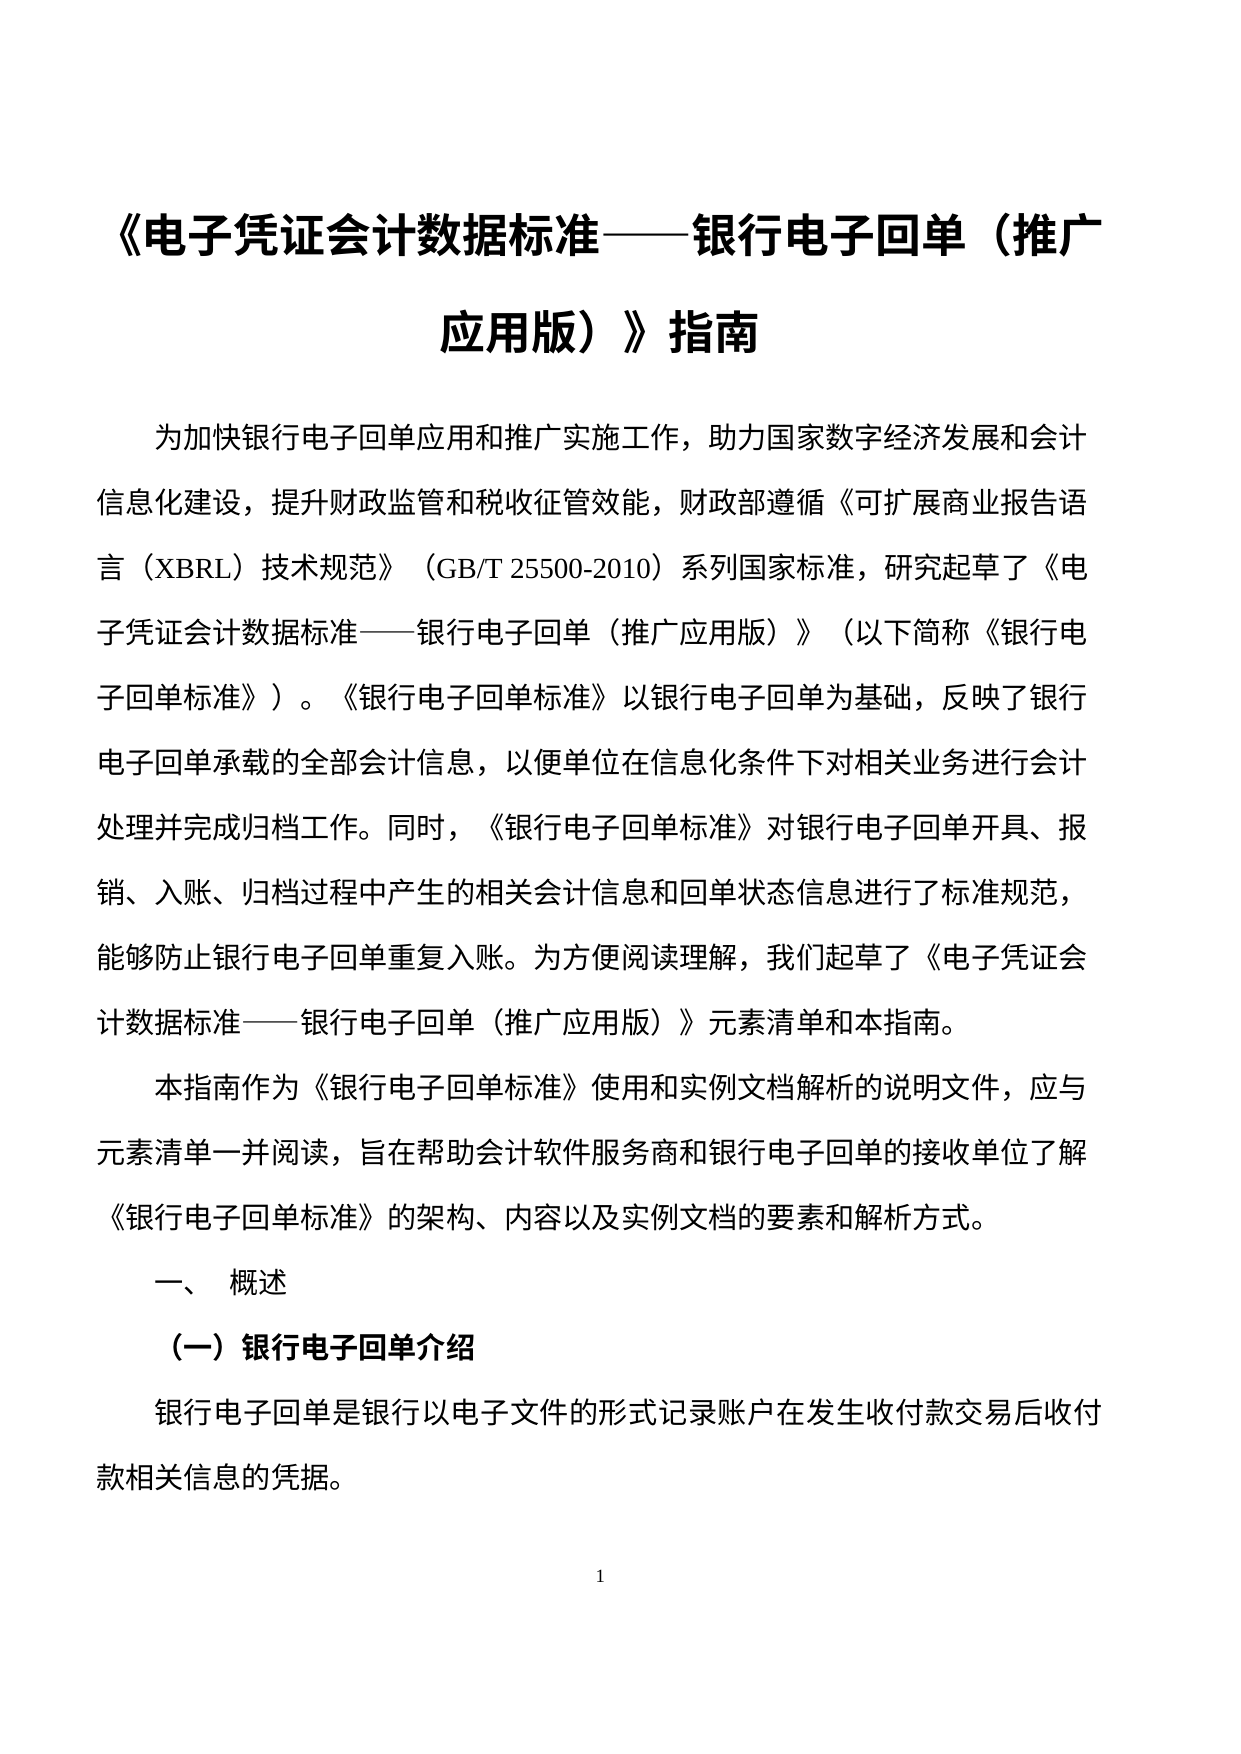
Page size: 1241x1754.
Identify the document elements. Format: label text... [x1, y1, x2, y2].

text 《电子凭证会计数据标准——银行电子回单（推广应用版）》指南 [96, 183, 1104, 378]
text 本指南作为《银行电子回单标准》使用和实例文档解析的说明文件，应与元素清单一并阅读，旨在帮助会计软件服务商和银行电子回单的接收单位了解《银行电子回单标准》的架构、内容以及实例文档的要素和解析方式。 [96, 1053, 1104, 1248]
list 概述 [154, 1248, 1104, 1313]
text 银行电子回单是银行以电子文件的形式记录账户在发生收付款交易后收付款相关信息的凭据。 [96, 1378, 1104, 1508]
text 为加快银行电子回单应用和推广实施工作，助力国家数字经济发展和会计信息化建设，提升财政监管和税收征管效能，财政部遵循《可扩展商业报告语言（XBRL）技术规范》（GB/T 25500-2010）系列国家标准，研究起草了《电子凭证会计数据标准——银行电子回单（推广应用版）》（以下简称《银行电子回单标准》）。《银行电子回单标准》以银行电子回单为基础，反映了银行电子回单承载的全部会计信息，以便单位在信息化条件下对相关业务进行会计处理并完成归档工作。同时，《银行电子回单标准》对银行电子回单开具、报销、入账、归档过程中产生的相关会计信息和回单状态信息进行了标准规范，能够防止银行电子回单重复入账。为方便阅读理解，我们起草了《电子凭证会计数据标准——银行电子回单（推广应用版）》元素清单和本指南。 [96, 403, 1104, 1053]
list 银行电子回单介绍 [96, 1313, 1104, 1378]
